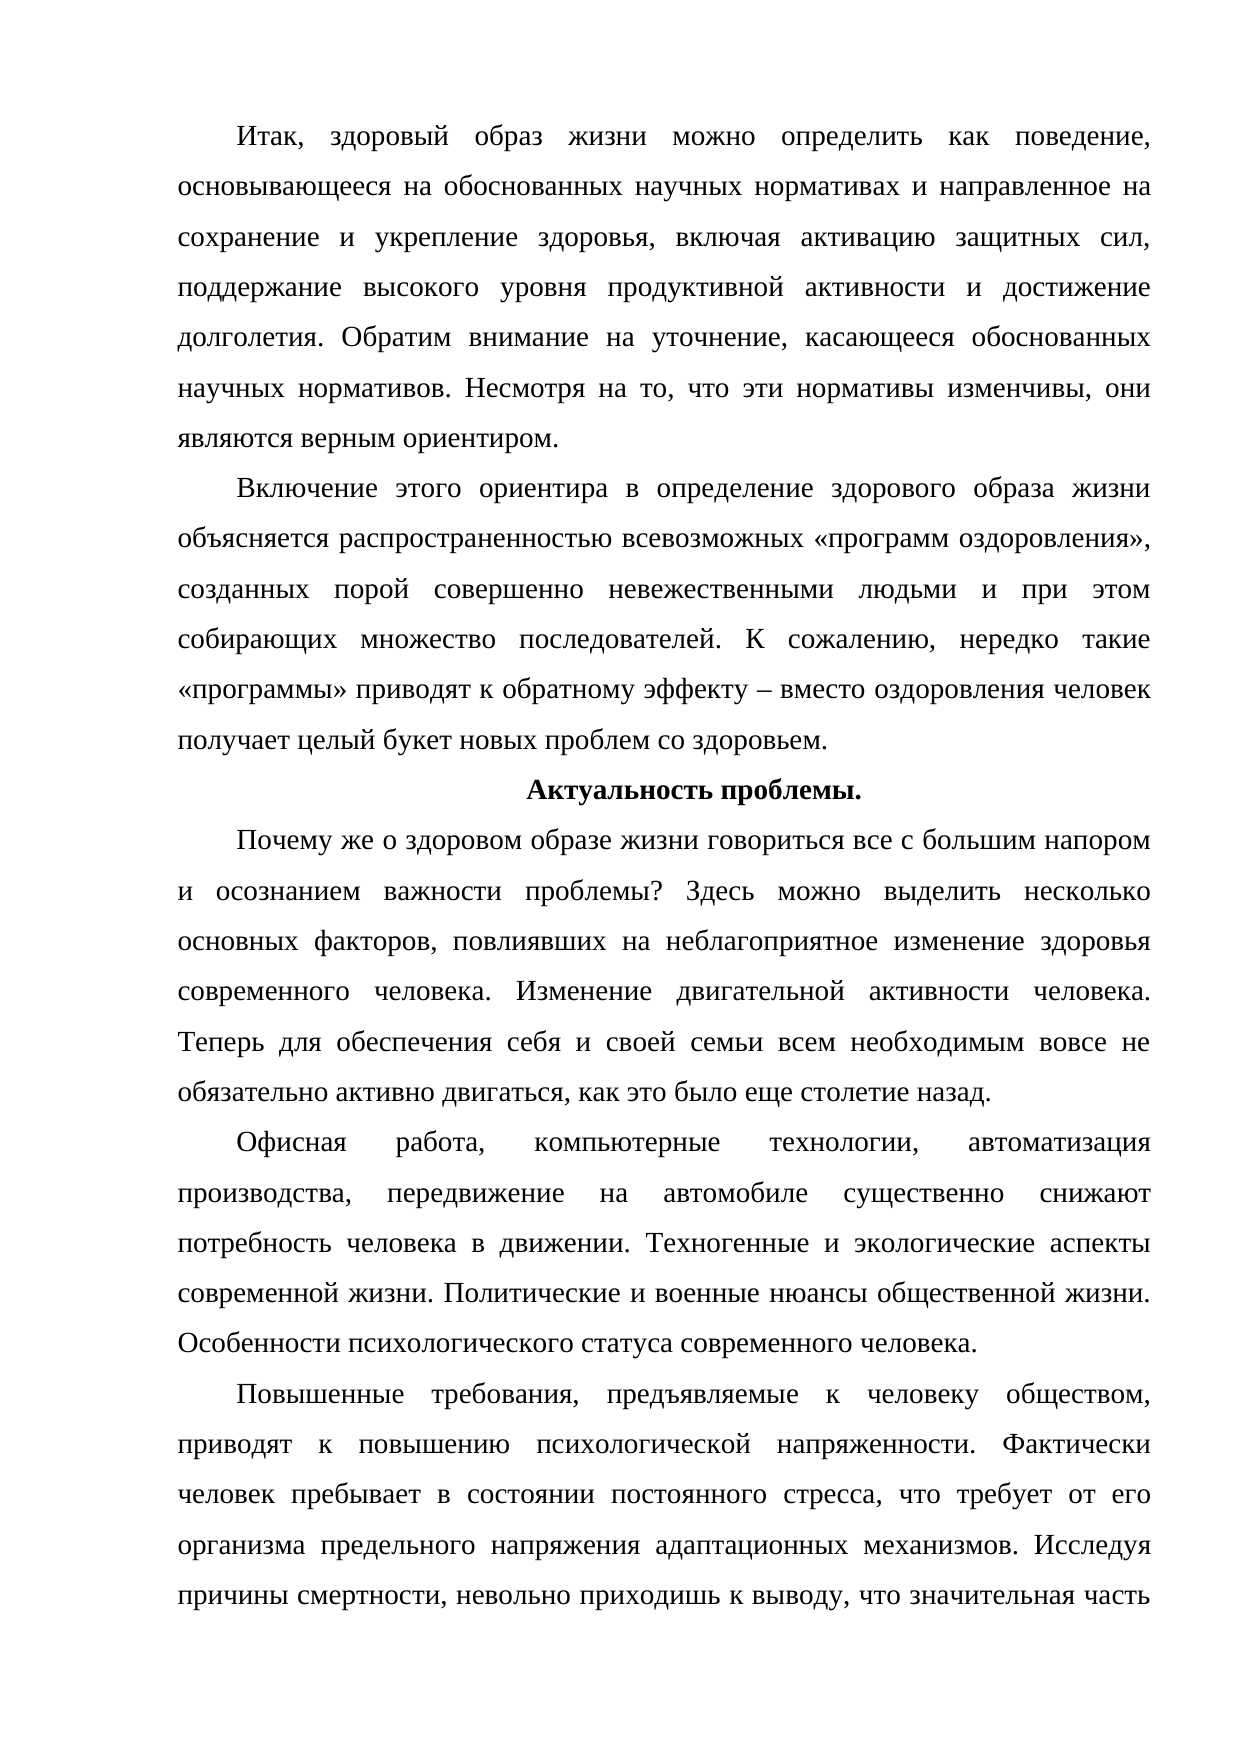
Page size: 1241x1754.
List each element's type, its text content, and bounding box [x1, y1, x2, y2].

text Итак, здоровый образ жизни можно определить как поведение, основывающееся на обоснованных научных нормативах и направленное на сохранение и укрепление здоровья, включая активацию защитных сил, поддержание высокого уровня продуктивной активности и достижение долголетия. Обратим внимание на уточнение, касающееся обоснованных научных нормативов. Несмотря на то, что эти нормативы изменчивы, они являются верным ориентиром. [177, 118, 1152, 453]
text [177, 1376, 1152, 1611]
text Актуальность проблемы. [177, 772, 1152, 806]
text Офисная работа, компьютерные технологии, автоматизация производства, передвижение на автомобиле существенно снижают потребность человека в движении. Техногенные и экологические аспекты современной жизни. Политические и военные нюансы общественной жизни. Особенности психологического статуса современного человека. [177, 1124, 1152, 1359]
text Включение этого ориентира в определение здорового образа жизни объясняется распространенностью всевозможных «программ оздоровления», созданных порой совершенно невежественными людьми и при этом собирающих множество последователей. К сожалению, нередко такие «программы» приводят к обратному эффекту – вместо оздоровления человек получает целый букет новых проблем со здоровьем. [177, 470, 1152, 755]
text Почему же о здоровом образе жизни говориться все с большим напором и осознанием важности проблемы? Здесь можно выделить несколько основных факторов, повлиявших на неблагоприятное изменение здоровья современного человека. Изменение двигательной активности человека. Теперь для обеспечения себя и своей семьи всем необходимым вовсе не обязательно активно двигаться, как это было еще столетие назад. [177, 822, 1152, 1108]
